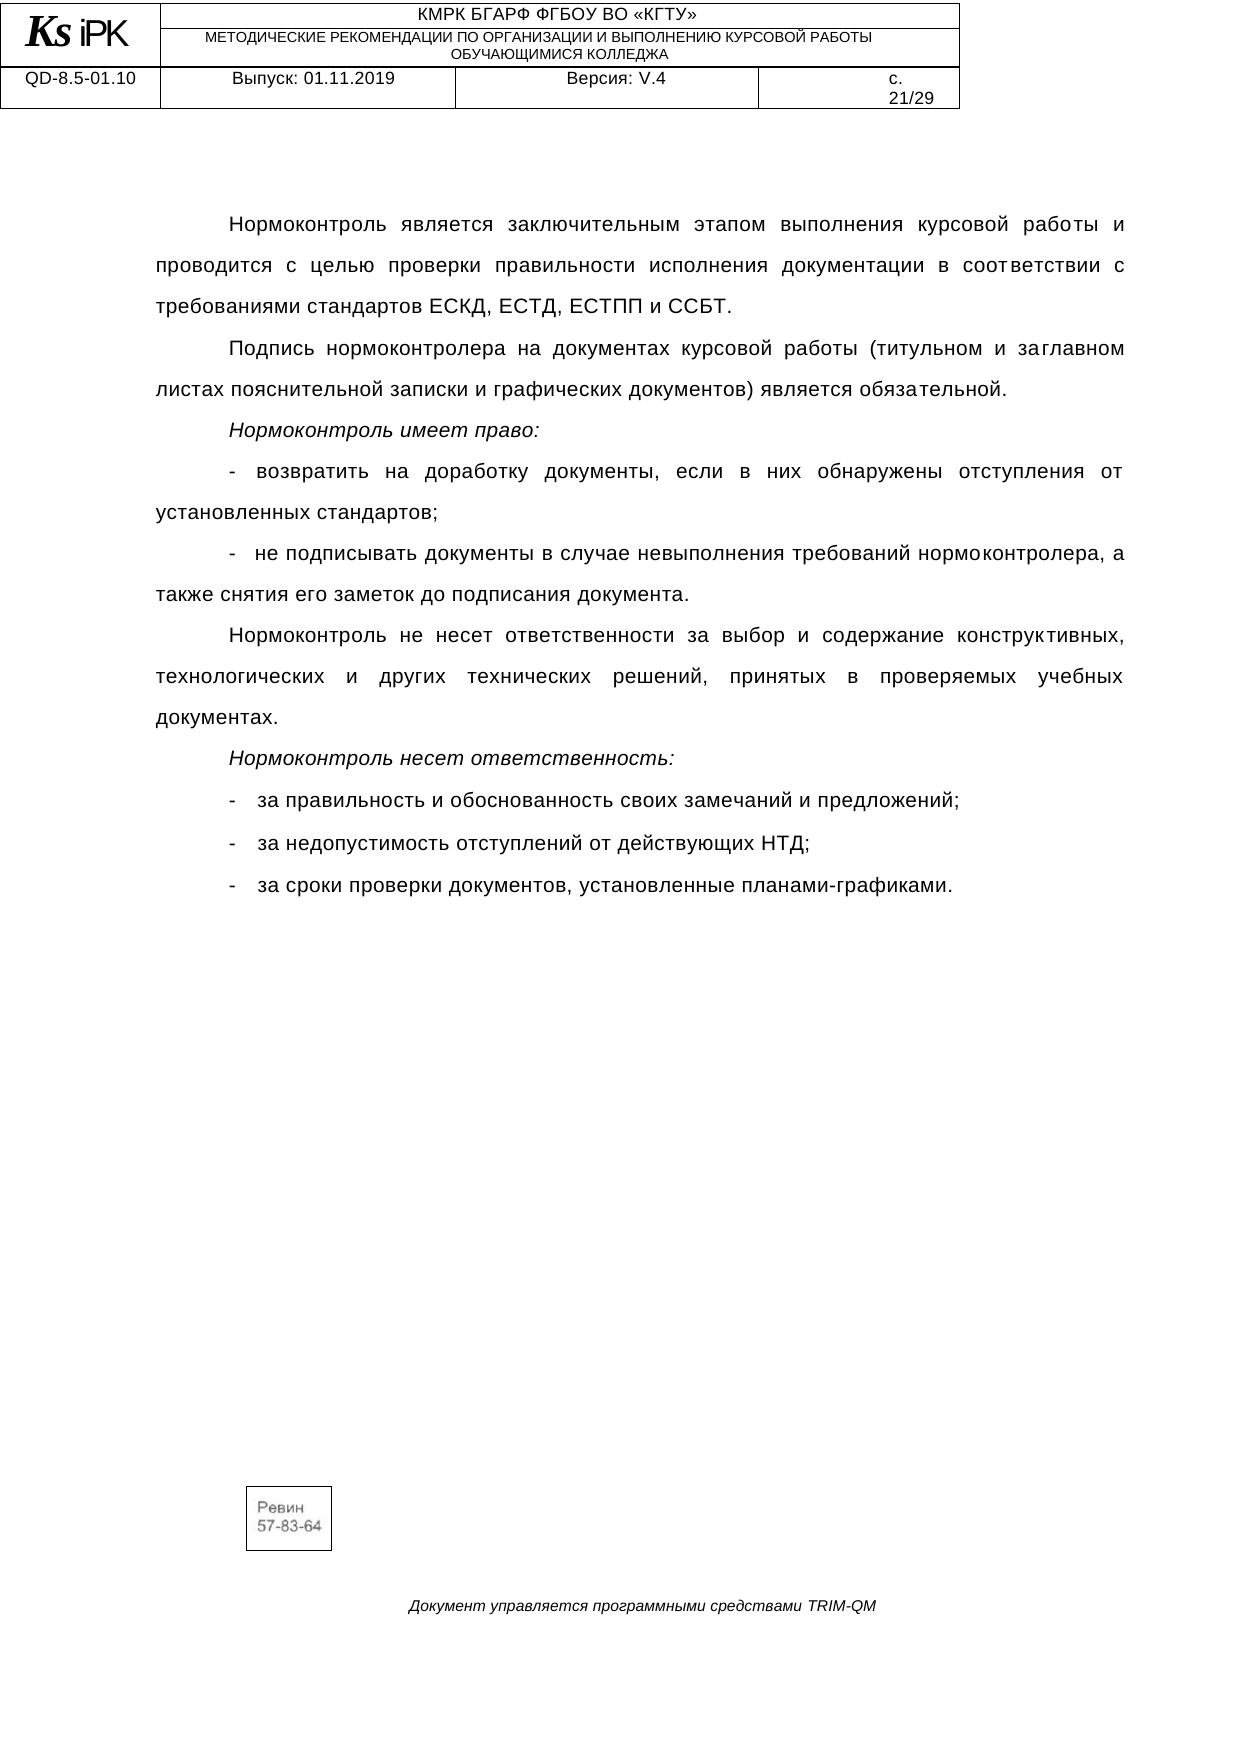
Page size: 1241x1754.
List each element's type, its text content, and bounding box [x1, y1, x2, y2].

list за правильность и обоснованность своих замечаний и предложений; [156, 773, 1127, 816]
text Нормоконтроль несет ответственность: [156, 732, 1127, 773]
table_cell QD-8.5-01.10 [1, 68, 160, 108]
list не подписывать документы в случае невыполнения требований нормоконтролера, а также снятия его заметок до подписания документа. [156, 527, 1124, 609]
table_cell с. 21/29 [759, 68, 959, 108]
text Нормоконтроль не несет ответственности за выбор и содержание конструктивных, технологических и других технических решений, принятых в проверяемых учебных документах. [156, 609, 1124, 732]
table_cell Версия: V.4 [456, 68, 758, 108]
table_header КМРК БГАРФ ФГБОУ ВО «КГТУ» [161, 4, 959, 28]
text Нормоконтроль является заключительным этапом выполнения курсовой работы и проводится с целью проверки правильности исполнения документации в соответствии с требованиями стандартов ЕСКД, ЕСТД, ЕСТПП и ССБТ. [156, 199, 1124, 322]
text Нормоконтроль имеет право: [156, 404, 1127, 445]
table_header Ks iPK [1, 4, 160, 66]
list за сроки проверки документов, установленные планами-графиками. [156, 858, 1127, 901]
list возвратить на доработку документы, если в них обнаружены отступления от установленных стандартов; [156, 445, 1124, 527]
text Документ управляется программными средствами TRIM-QM [334, 1595, 951, 1616]
list за недопустимость отступлений от действующих НТД; [156, 816, 1127, 858]
text Подпись нормоконтролера на документах курсовой работы (титульном и заглавном листах пояснительной записки и графических документов) является обязательной. [156, 322, 1124, 404]
picture [247, 1487, 331, 1550]
table_cell Выпуск: 01.11.2019 [161, 68, 455, 108]
table_cell МЕТОДИЧЕСКИЕ РЕКОМЕНДАЦИИ ПО ОРГАНИЗАЦИИ И ВЫПОЛНЕНИЮ КУРСОВОЙ РАБОТЫ ОБУЧАЮЩИМИСЯ КОЛЛЕДЖА [161, 29, 959, 66]
